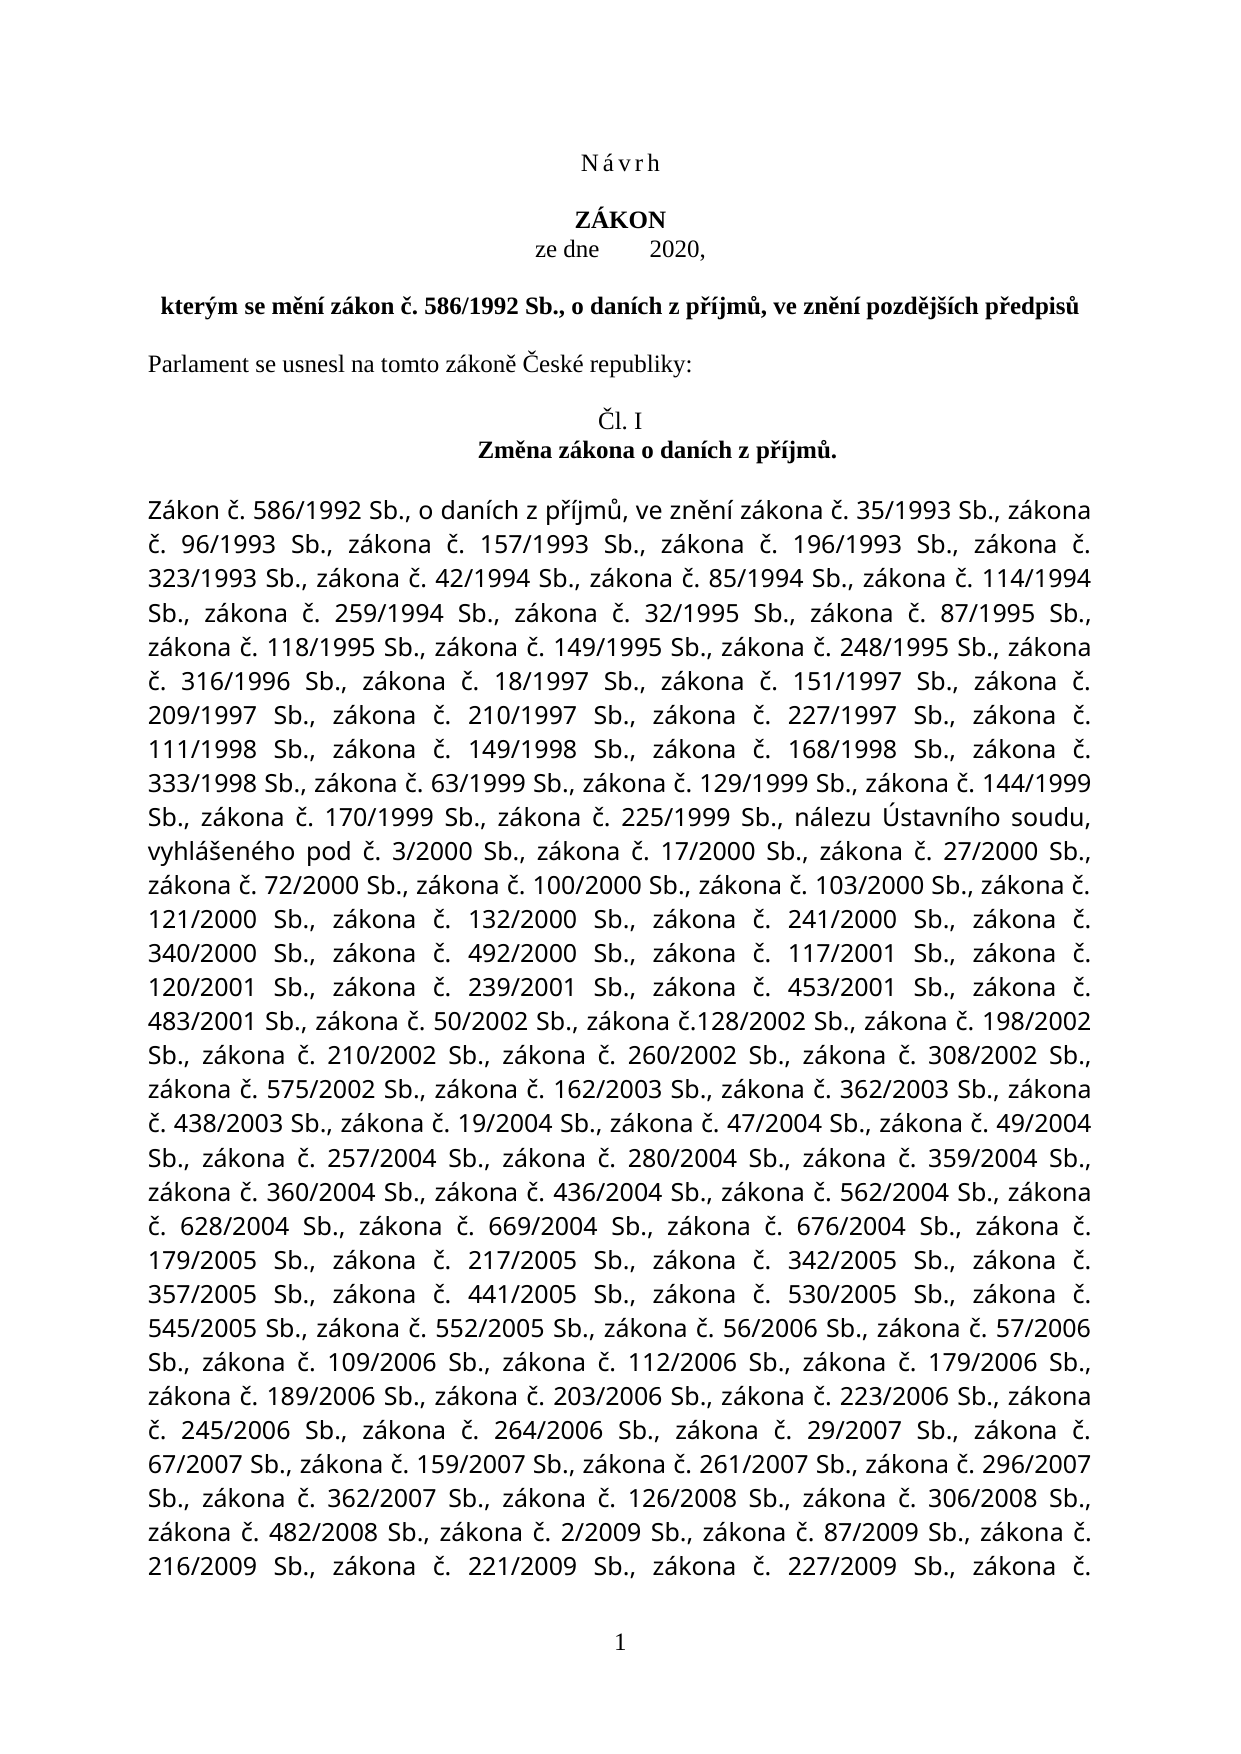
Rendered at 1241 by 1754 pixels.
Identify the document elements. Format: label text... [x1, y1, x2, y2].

text Návrh [148, 148, 1093, 176]
text Parlament se usnesl na tomto zákoně České republiky: [148, 349, 1093, 378]
text ze dne 2020, [148, 234, 1093, 263]
text ZÁKON [148, 205, 1093, 234]
text kterým se mění zákon č. 586/1992 Sb., o daních z příjmů, ve znění pozdějších předpisů [148, 291, 1093, 320]
text Čl. I [148, 406, 1093, 435]
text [148, 493, 1093, 1583]
text Změna zákona o daních z příjmů. [148, 435, 1093, 464]
